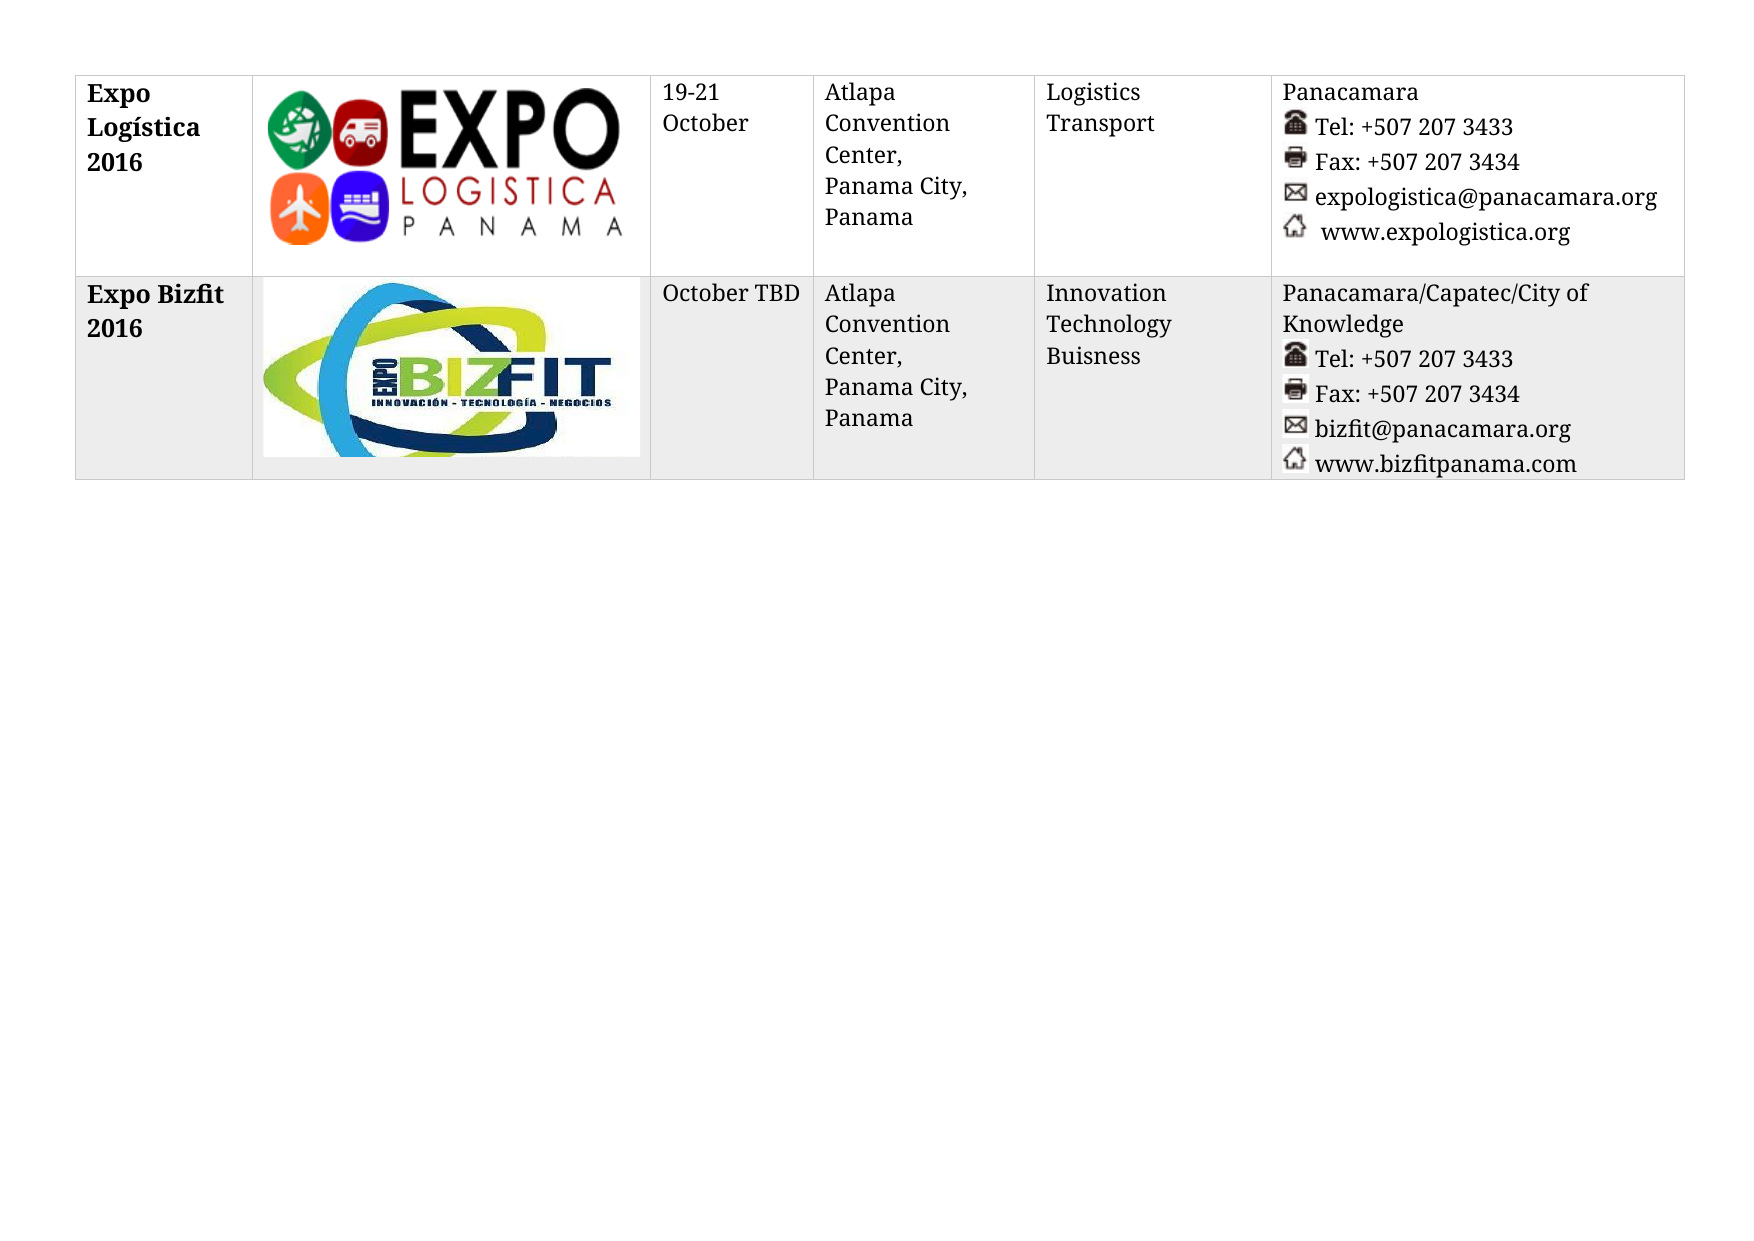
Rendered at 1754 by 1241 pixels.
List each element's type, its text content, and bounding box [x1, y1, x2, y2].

table_cell 19-21 October [651, 76, 813, 276]
picture [267, 88, 623, 245]
picture [1282, 107, 1309, 136]
table_cell Logistics Transport [1035, 76, 1271, 276]
table_cell Panacamara Tel: +507 207 3433 Fax: +507 207 3434 expologistica@panacamara.org www.expologistica.org [1272, 76, 1684, 276]
table_cell Panacamara/Capatec/City of Knowledge Tel: +507 207 3433 Fax: +507 207 3434 bizfit@panacamara.org www.bizfitpanama.com [1272, 277, 1684, 479]
picture [1282, 444, 1309, 473]
table_cell Expo Logística 2016 [76, 76, 252, 276]
picture [1282, 374, 1309, 403]
table_cell Atlapa Convention Center, Panama City, Panama [814, 277, 1034, 479]
table_cell October TBD [651, 277, 813, 479]
picture [1282, 212, 1309, 241]
picture [1282, 409, 1309, 438]
table_cell [253, 277, 650, 479]
picture [1282, 177, 1309, 206]
picture [1282, 142, 1309, 171]
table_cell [814, 76, 1034, 276]
picture [263, 277, 641, 457]
picture [1282, 339, 1309, 368]
table_cell [253, 76, 650, 276]
table_cell Expo Bizfit 2016 [76, 277, 252, 479]
table_cell Innovation Technology Buisness [1035, 277, 1271, 479]
